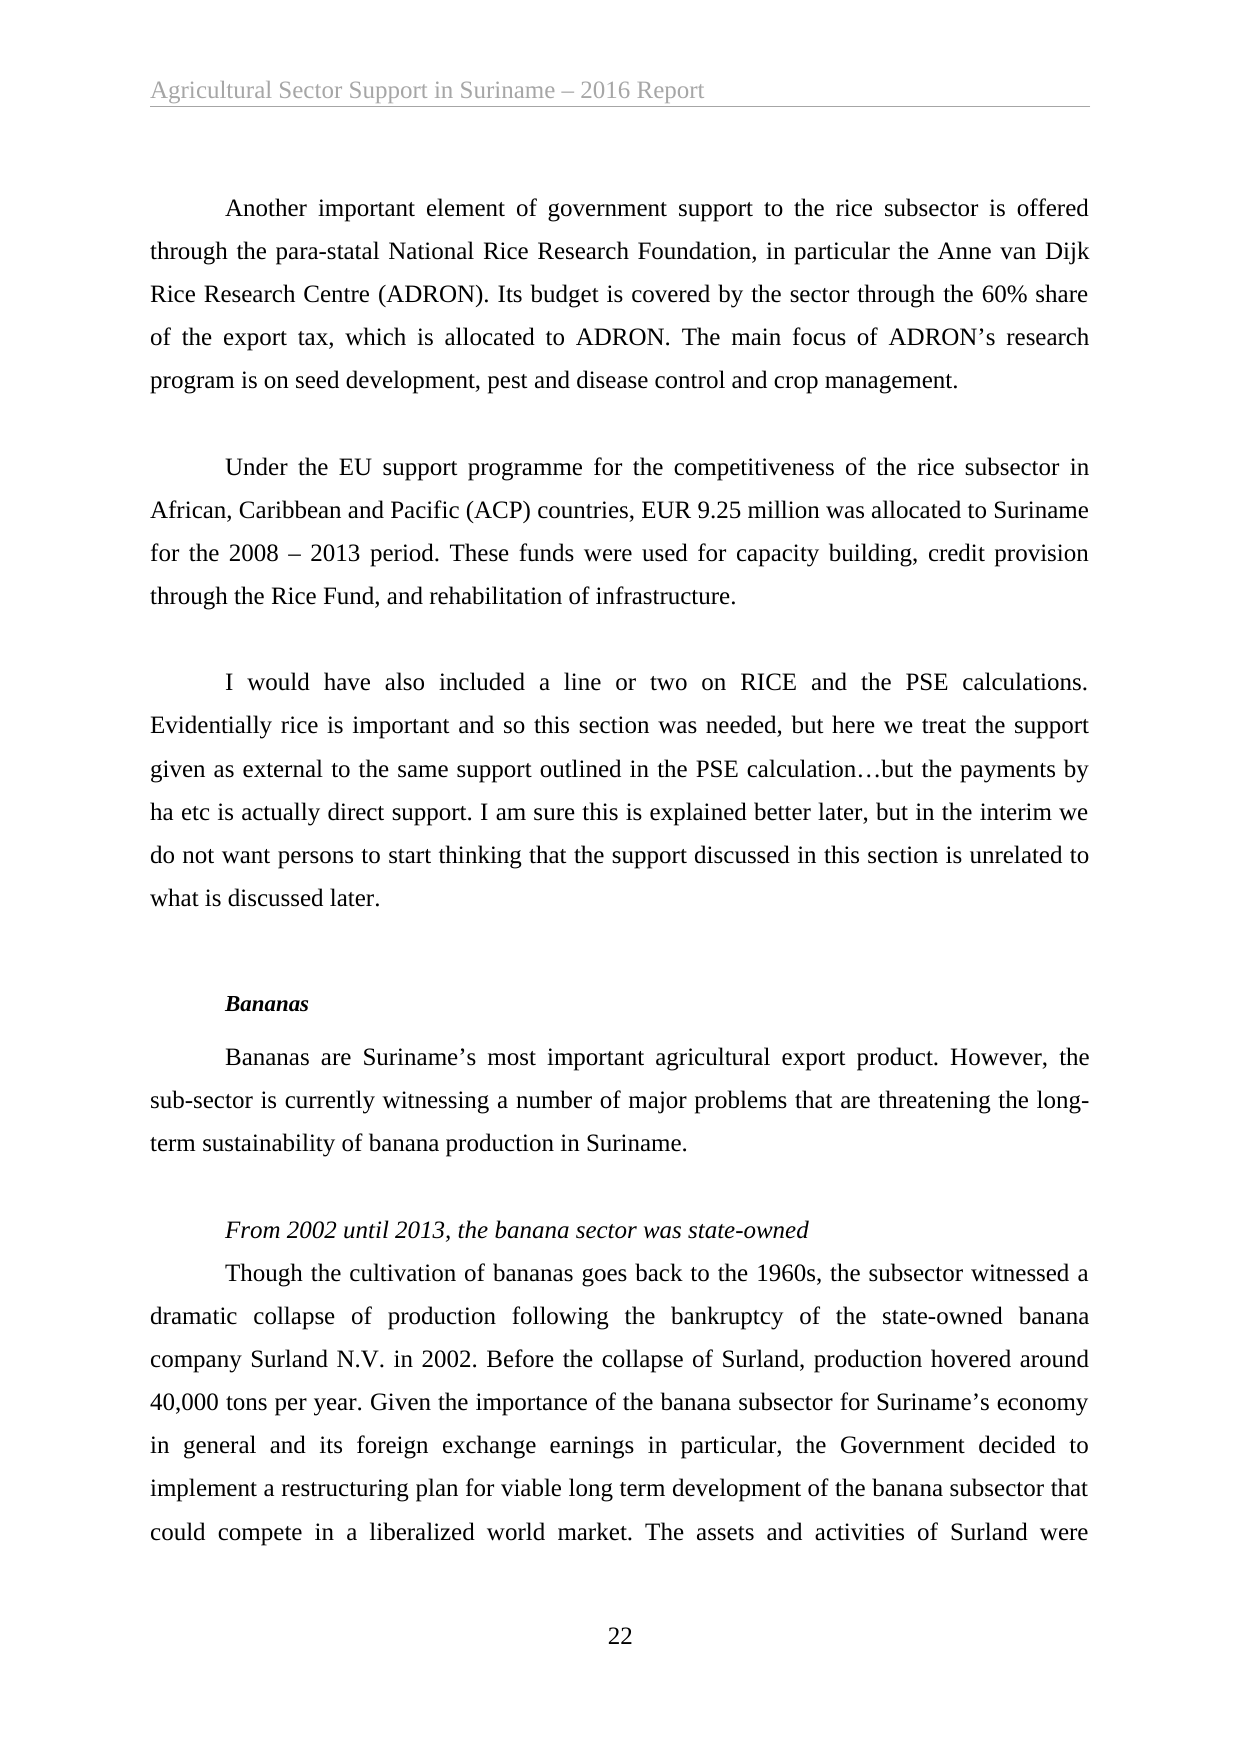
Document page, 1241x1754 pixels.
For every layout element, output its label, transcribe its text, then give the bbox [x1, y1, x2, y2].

text Under the EU support programme for the competitiveness of the rice subsector in African, Caribbean and Pacific (ACP) countries, EUR 9.25 million was allocated to Suriname for the 2008 – 2013 period. These funds were used for capacity building, credit provision through the Rice Fund, and rehabilitation of infrastructure. [150, 452, 1090, 610]
text Another important element of government support to the rice subsector is offered through the para-statal National Rice Research Foundation, in particular the Anne van Dijk Rice Research Centre (ADRON). Its budget is covered by the sector through the 60% share of the export tax, which is allocated to ADRON. The main focus of ADRON’s research program is on seed development, pest and disease control and crop management. [150, 193, 1090, 394]
subtitle Bananas [150, 990, 1090, 1017]
text From 2002 until 2013, the banana sector was state-owned [150, 1215, 1090, 1243]
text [150, 1258, 1090, 1545]
text Bananas are Suriname’s most important agricultural export product. However, the sub-sector is currently witnessing a number of major problems that are threatening the long-term sustainability of banana production in Suriname. [150, 1042, 1090, 1157]
text I would have also included a line or two on RICE and the PSE calculations. Evidentially rice is important and so this section was needed, but here we treat the support given as external to the same support outlined in the PSE calculation…but the payments by ha etc is actually direct support. I am sure this is explained better later, but in the interim we do not want persons to start thinking that the support discussed in this section is unrelated to what is discussed later. [150, 667, 1090, 912]
